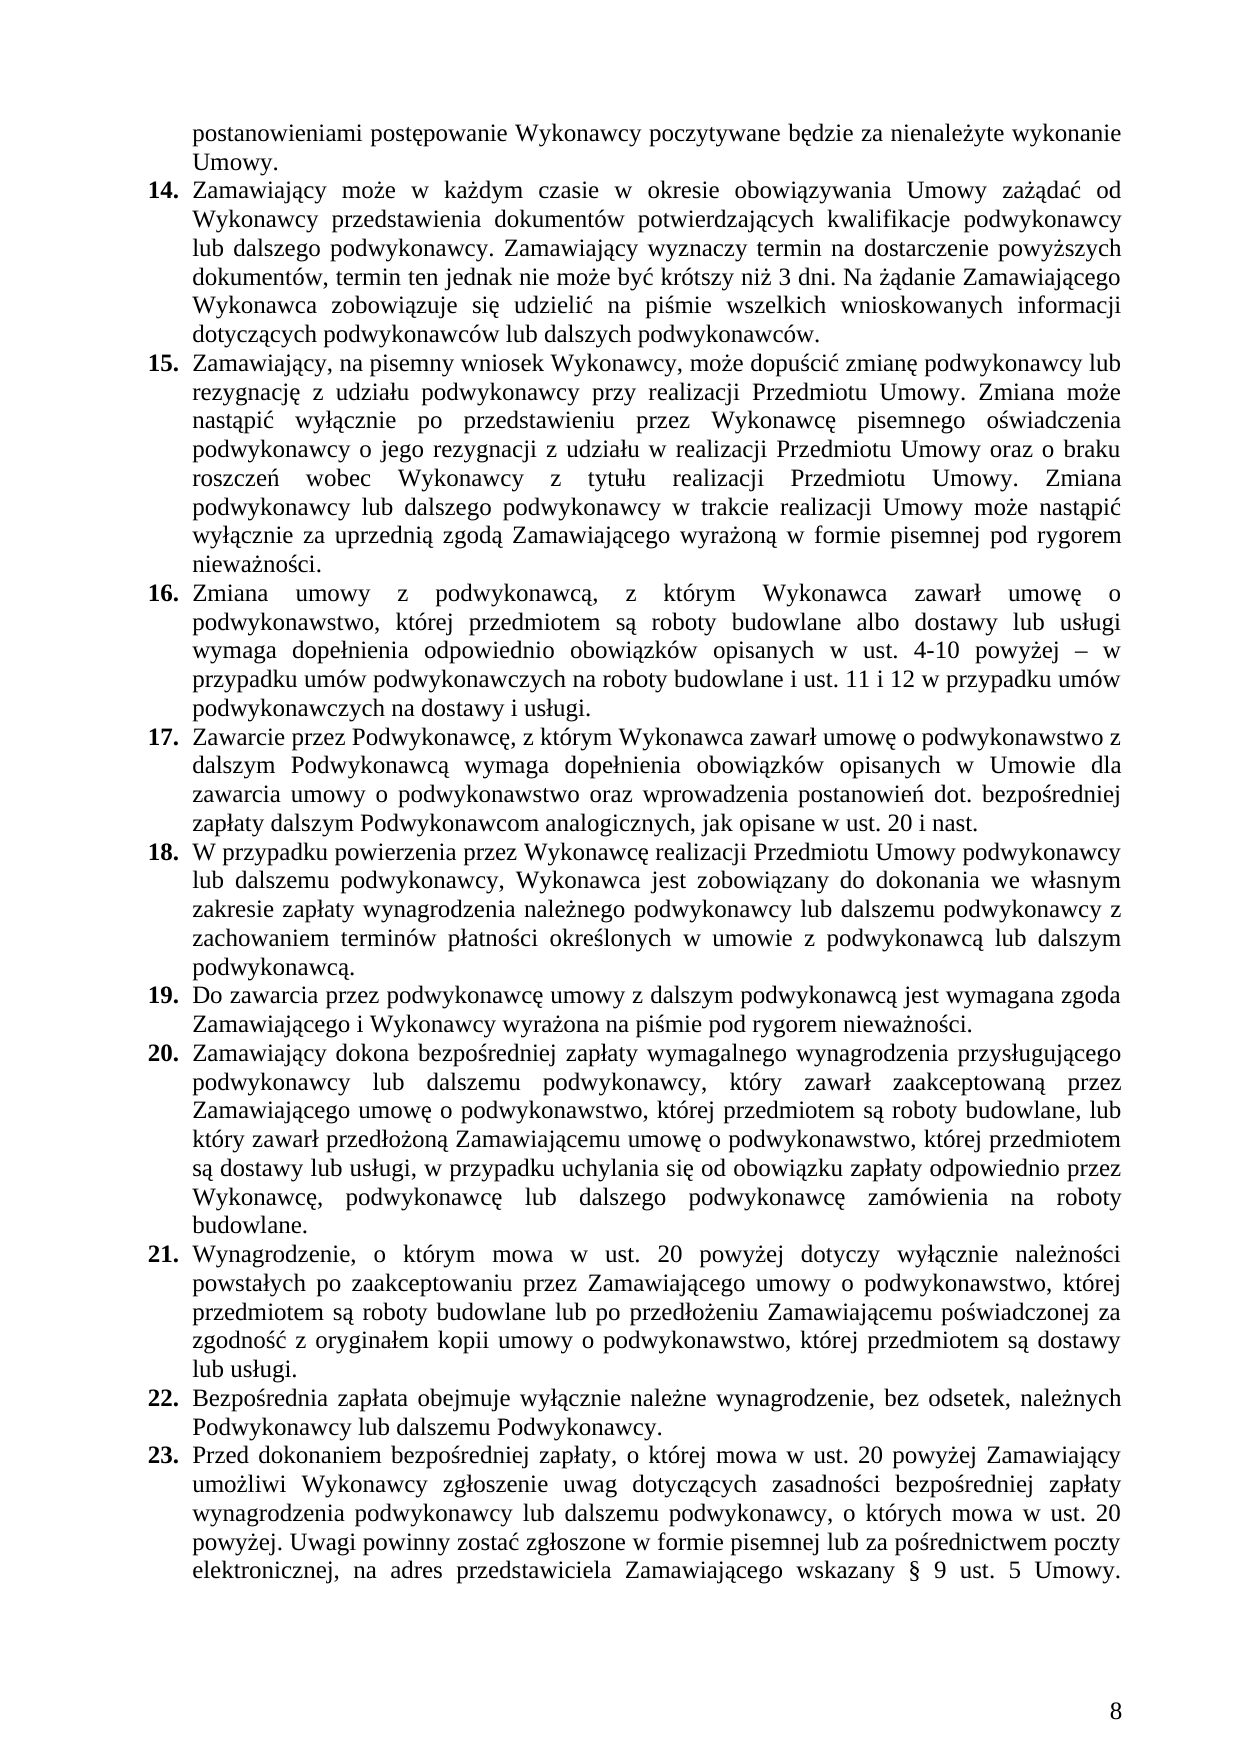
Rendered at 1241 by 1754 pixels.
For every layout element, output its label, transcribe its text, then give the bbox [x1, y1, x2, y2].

list Bezpośrednia zapłata obejmuje wyłącznie należne wynagrodzenie, bez odsetek, należnych Podwykonawcy lub dalszemu Podwykonawcy. [148, 1383, 1122, 1441]
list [148, 118, 1122, 176]
list Zamawiający może w każdym czasie w okresie obowiązywania Umowy zażądać od Wykonawcy przedstawienia dokumentów potwierdzających kwalifikacje podwykonawcy lub dalszego podwykonawcy. Zamawiający wyznaczy termin na dostarczenie powyższych dokumentów, termin ten jednak nie może być krótszy niż 3 dni. Na żądanie Zamawiającego Wykonawca zobowiązuje się udzielić na piśmie wszelkich wnioskowanych informacji dotyczących podwykonawców lub dalszych podwykonawców. [148, 176, 1122, 348]
list Zawarcie przez Podwykonawcę, z którym Wykonawca zawarł umowę o podwykonawstwo z dalszym Podwykonawcą wymaga dopełnienia obowiązków opisanych w Umowie dla zawarcia umowy o podwykonawstwo oraz wprowadzenia postanowień dot. bezpośredniej zapłaty dalszym Podwykonawcom analogicznych, jak opisane w ust. 20 i nast. [148, 722, 1122, 837]
list Zamawiający dokona bezpośredniej zapłaty wymagalnego wynagrodzenia przysługującego podwykonawcy lub dalszemu podwykonawcy, który zawarł zaakceptowaną przez Zamawiającego umowę o podwykonawstwo, której przedmiotem są roboty budowlane, lub który zawarł przedłożoną Zamawiającemu umowę o podwykonawstwo, której przedmiotem są dostawy lub usługi, w przypadku uchylania się od obowiązku zapłaty odpowiednio przez Wykonawcę, podwykonawcę lub dalszego podwykonawcę zamówienia na roboty budowlane. [148, 1038, 1122, 1239]
list Zmiana umowy z podwykonawcą, z którym Wykonawca zawarł umowę o podwykonawstwo, której przedmiotem są roboty budowlane albo dostawy lub usługi wymaga dopełnienia odpowiednio obowiązków opisanych w ust. 4-10 powyżej – w przypadku umów podwykonawczych na roboty budowlane i ust. 11 i 12 w przypadku umów podwykonawczych na dostawy i usługi. [148, 578, 1122, 722]
list Do zawarcia przez podwykonawcę umowy z dalszym podwykonawcą jest wymagana zgoda Zamawiającego i Wykonawcy wyrażona na piśmie pod rygorem nieważności. [148, 981, 1122, 1038]
list Zamawiający, na pisemny wniosek Wykonawcy, może dopuścić zmianę podwykonawcy lub rezygnację z udziału podwykonawcy przy realizacji Przedmiotu Umowy. Zmiana może nastąpić wyłącznie po przedstawieniu przez Wykonawcę pisemnego oświadczenia podwykonawcy o jego rezygnacji z udziału w realizacji Przedmiotu Umowy oraz o braku roszczeń wobec Wykonawcy z tytułu realizacji Przedmiotu Umowy. Zmiana podwykonawcy lub dalszego podwykonawcy w trakcie realizacji Umowy może nastąpić wyłącznie za uprzednią zgodą Zamawiającego wyrażoną w formie pisemnej pod rygorem nieważności. [148, 348, 1122, 578]
list Wynagrodzenie, o którym mowa w ust. 20 powyżej dotyczy wyłącznie należności powstałych po zaakceptowaniu przez Zamawiającego umowy o podwykonawstwo, której przedmiotem są roboty budowlane lub po przedłożeniu Zamawiającemu poświadczonej za zgodność z oryginałem kopii umowy o podwykonawstwo, której przedmiotem są dostawy lub usługi. [148, 1239, 1122, 1383]
list W przypadku powierzenia przez Wykonawcę realizacji Przedmiotu Umowy podwykonawcy lub dalszemu podwykonawcy, Wykonawca jest zobowiązany do dokonania we własnym zakresie zapłaty wynagrodzenia należnego podwykonawcy lub dalszemu podwykonawcy z zachowaniem terminów płatności określonych w umowie z podwykonawcą lub dalszym podwykonawcą. [148, 837, 1122, 981]
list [148, 1441, 1122, 1584]
